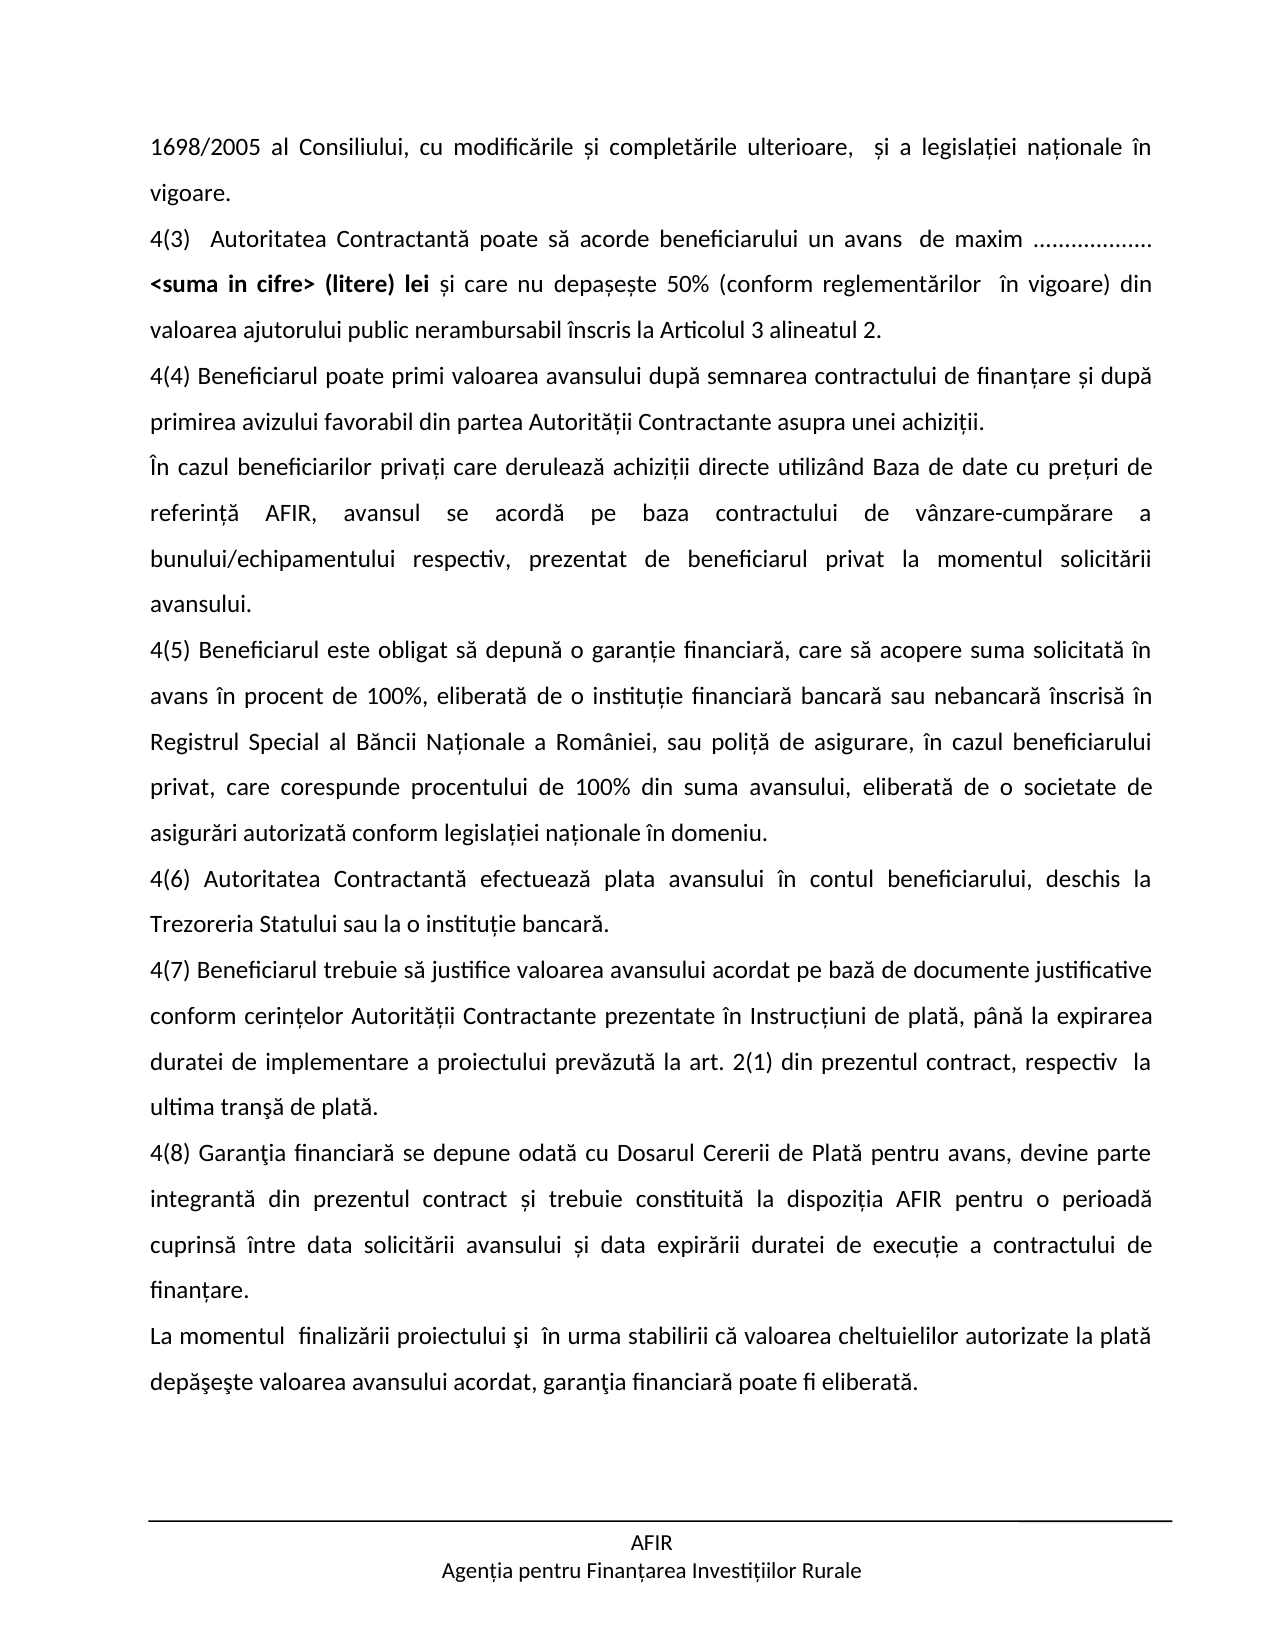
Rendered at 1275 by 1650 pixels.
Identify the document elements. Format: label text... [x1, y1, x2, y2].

text 4(5) Beneficiarul este obligat să depună o garanţie financiară, care să acopere suma solicitată în avans în procent de 100%, eliberată de o instituție financiară bancară sau nebancară înscrisă în Registrul Special al Băncii Naționale a României, sau poliță de asigurare, în cazul beneficiarului privat, care corespunde procentului de 100% din suma avansului, eliberată de o societate de asigurări autorizată conform legislației naționale în domeniu. [150, 634, 1153, 848]
text 4(3) Autoritatea Contractantă poate să acorde beneficiarului un avans de maxim ................... <suma in cifre> (litere) lei şi care nu depaşeşte 50% (conform reglementărilor în vigoare) din valoarea ajutorului public nerambursabil înscris la Articolul 3 alineatul 2. [150, 223, 1153, 345]
text În cazul beneficiarilor privați care derulează achiziții directe utilizând Baza de date cu prețuri de referință AFIR, avansul se acordă pe baza contractului de vânzare-cumpărare a bunului/echipamentului respectiv, prezentat de beneficiarul privat la momentul solicitării avansului. [150, 451, 1153, 619]
text 4(7) Beneficiarul trebuie să justifice valoarea avansului acordat pe bază de documente justificative conform cerințelor Autorității Contractante prezentate în Instrucțiuni de plată, până la expirarea duratei de implementare a proiectului prevăzută la art. 2(1) din prezentul contract, respectiv la ultima tranşă de plată. [150, 954, 1153, 1122]
text 4(8) Garanţia financiară se depune odată cu Dosarul Cererii de Plată pentru avans, devine parte integrantă din prezentul contract și trebuie constituită la dispoziţia AFIR pentru o perioadă cuprinsă între data solicitării avansului și data expirării duratei de execuţie a contractului de finanțare. [150, 1137, 1153, 1305]
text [150, 131, 1153, 207]
text La momentul finalizării proiectului şi în urma stabilirii că valoarea cheltuielilor autorizate la plată depăşeşte valoarea avansului acordat, garanţia financiară poate fi eliberată. [150, 1320, 1153, 1396]
text 4(4) Beneficiarul poate primi valoarea avansului după semnarea contractului de finanțare și după primirea avizului favorabil din partea Autorităţii Contractante asupra unei achiziţii. [150, 360, 1153, 436]
text 4(6) Autoritatea Contractantă efectuează plata avansului în contul beneficiarului, deschis la Trezoreria Statului sau la o instituţie bancară. [150, 863, 1153, 939]
